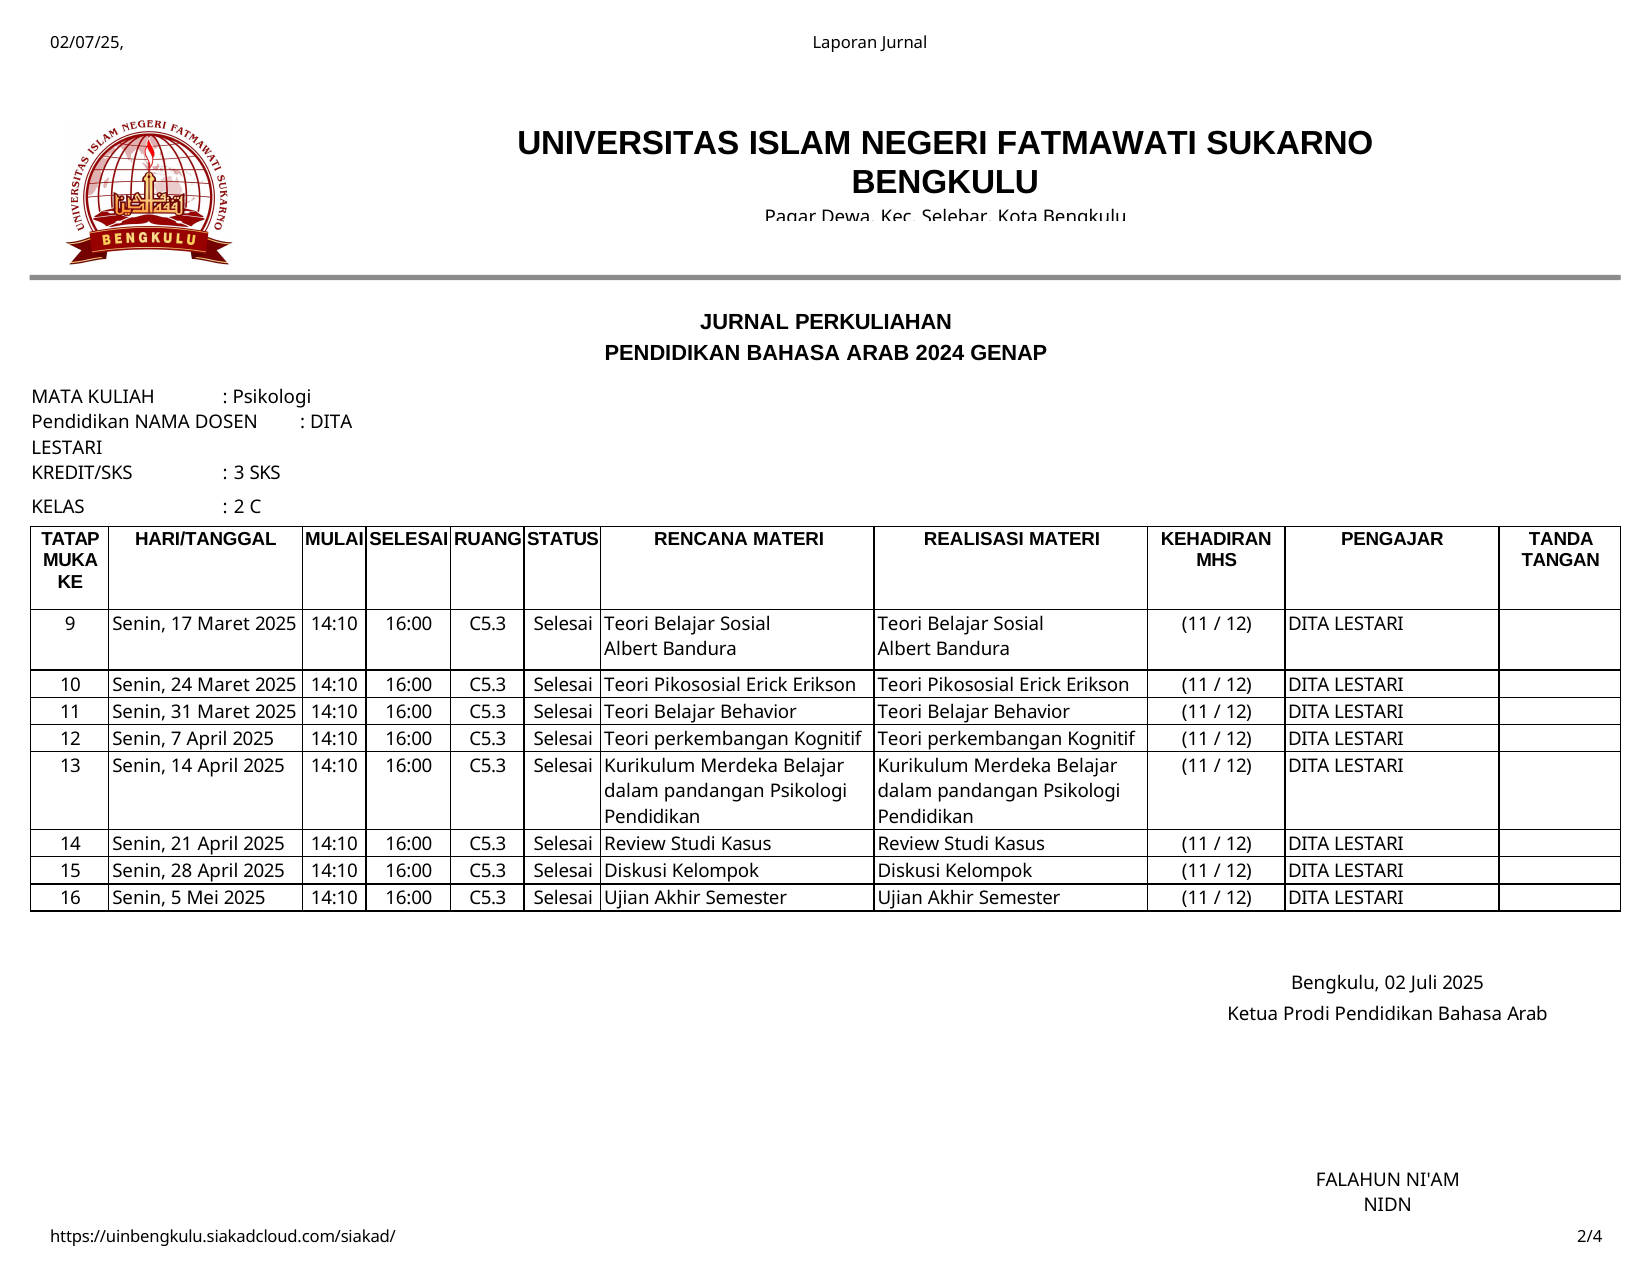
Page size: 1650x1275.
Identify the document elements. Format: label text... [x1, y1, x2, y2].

table_cell C5.3 [451, 610, 523, 669]
table_header KEHADIRAN MHS [1148, 527, 1284, 608]
table_cell 9 [31, 610, 108, 669]
table_cell Review Studi Kasus [601, 830, 873, 856]
table_cell DITA LESTARI [1286, 725, 1498, 751]
table_cell DITA LESTARI [1286, 830, 1498, 856]
table_cell DITA LESTARI [1286, 671, 1498, 696]
table_cell Senin, 7 April 2025 [109, 725, 302, 751]
table_cell Senin, 31 Maret 2025 [109, 698, 302, 723]
table_header HARI/TANGGAL [109, 527, 302, 608]
table_cell Teori perkembangan Kognitif [875, 725, 1147, 751]
table_cell (11 / 12) [1148, 610, 1284, 669]
table_cell (11 / 12) [1148, 830, 1284, 856]
picture [65, 120, 233, 266]
table_cell [1500, 725, 1620, 751]
table_cell C5.3 [451, 752, 523, 829]
text MATA KULIAH : Psikologi Pendidikan NAMA DOSEN : DITA LESTARI [31, 383, 408, 459]
table_header MULAI [303, 527, 365, 608]
table_cell Selesai [525, 830, 600, 856]
table_cell 14:10 [303, 610, 365, 669]
table_cell Ujian Akhir Semester [601, 885, 873, 910]
text Bengkulu, 02 Juli 2025 [1125, 969, 1650, 995]
table_cell 11 [31, 698, 108, 723]
table_cell 14:10 [303, 830, 365, 856]
table_cell C5.3 [451, 671, 523, 696]
table_cell [1500, 671, 1620, 696]
table_cell Kurikulum Merdeka Belajar dalam pandangan Psikologi Pendidikan [875, 752, 1147, 829]
table_header PENGAJAR [1286, 527, 1498, 608]
table_cell Selesai [525, 671, 600, 696]
text KELAS : 2 C [31, 493, 412, 519]
table_cell Teori Belajar Behavior [601, 698, 873, 723]
table_header REALISASI MATERI [875, 527, 1147, 608]
table_cell C5.3 [451, 830, 523, 856]
table_cell 10 [31, 671, 108, 696]
table_header TANDA TANGAN [1500, 527, 1620, 608]
table_cell [1500, 610, 1620, 669]
table_cell DITA LESTARI [1286, 885, 1498, 910]
table_cell 16 [31, 885, 108, 910]
table_cell 14:10 [303, 698, 365, 723]
table_cell Teori Belajar Sosial Albert Bandura [875, 610, 1147, 669]
table_header RUANG [451, 527, 523, 608]
table_cell C5.3 [451, 725, 523, 751]
table_cell Senin, 5 Mei 2025 [109, 885, 302, 910]
table_cell (11 / 12) [1148, 752, 1284, 829]
table_cell 15 [31, 857, 108, 883]
table_cell [1500, 752, 1620, 829]
table_cell Senin, 21 April 2025 [109, 830, 302, 856]
text KREDIT/SKS : 3 SKS [31, 459, 412, 485]
table_cell Senin, 14 April 2025 [109, 752, 302, 829]
table_header TATAP MUKA KE [31, 527, 108, 608]
table_cell [1500, 698, 1620, 723]
table_cell Senin, 24 Maret 2025 [109, 671, 302, 696]
table_header STATUS [525, 527, 600, 608]
table_cell Selesai [525, 752, 600, 829]
table_cell (11 / 12) [1148, 857, 1284, 883]
table_cell Teori Belajar Sosial Albert Bandura [601, 610, 873, 669]
table_cell Diskusi Kelompok [601, 857, 873, 883]
table_cell Teori Belajar Behavior [875, 698, 1147, 723]
table_cell (11 / 12) [1148, 698, 1284, 723]
table_cell Selesai [525, 610, 600, 669]
table_cell 13 [31, 752, 108, 829]
table_cell Teori Pikososial Erick Erikson [601, 671, 873, 696]
table_cell 16:00 [367, 752, 450, 829]
table_cell 16:00 [367, 885, 450, 910]
table_cell DITA LESTARI [1286, 610, 1498, 669]
table_cell Selesai [525, 885, 600, 910]
table_cell Ujian Akhir Semester [875, 885, 1147, 910]
table_cell Kurikulum Merdeka Belajar dalam pandangan Psikologi Pendidikan [601, 752, 873, 829]
table_cell Selesai [525, 698, 600, 723]
text PENDIDIKAN BAHASA ARAB 2024 GENAP [573, 340, 1078, 365]
table_cell 14:10 [303, 857, 365, 883]
table_cell C5.3 [451, 885, 523, 910]
table_cell C5.3 [451, 698, 523, 723]
table_cell [1500, 885, 1620, 910]
table_cell Review Studi Kasus [875, 830, 1147, 856]
table_cell 14:10 [303, 752, 365, 829]
table_cell Senin, 28 April 2025 [109, 857, 302, 883]
table_cell DITA LESTARI [1286, 857, 1498, 883]
table_cell 14 [31, 830, 108, 856]
table_cell 12 [31, 725, 108, 751]
table_cell Teori Pikososial Erick Erikson [875, 671, 1147, 696]
table_cell DITA LESTARI [1286, 752, 1498, 829]
table_cell (11 / 12) [1148, 671, 1284, 696]
text Ketua Prodi Pendidikan Bahasa Arab [1125, 1000, 1650, 1026]
table_cell (11 / 12) [1148, 725, 1284, 751]
table_cell Selesai [525, 725, 600, 751]
table_cell Senin, 17 Maret 2025 [109, 610, 302, 669]
table_cell C5.3 [451, 857, 523, 883]
table_cell 16:00 [367, 857, 450, 883]
table_header RENCANA MATERI [601, 527, 873, 608]
text FALAHUN NI'AM NIDN 2005088701 [1310, 1166, 1465, 1217]
text JURNAL PERKULIAHAN [573, 309, 1078, 334]
table_cell 16:00 [367, 671, 450, 696]
table_cell Diskusi Kelompok [875, 857, 1147, 883]
table_cell [1500, 830, 1620, 856]
table_cell 16:00 [367, 698, 450, 723]
table_cell 14:10 [303, 885, 365, 910]
table_cell 16:00 [367, 610, 450, 669]
table_cell 16:00 [367, 830, 450, 856]
table_cell (11 / 12) [1148, 885, 1284, 910]
table_cell 14:10 [303, 725, 365, 751]
table_header SELESAI [367, 527, 450, 608]
table_cell DITA LESTARI [1286, 698, 1498, 723]
table_cell 14:10 [303, 671, 365, 696]
table_cell Teori perkembangan Kognitif [601, 725, 873, 751]
table_cell 16:00 [367, 725, 450, 751]
table_cell Selesai [525, 857, 600, 883]
table_cell [1500, 857, 1620, 883]
